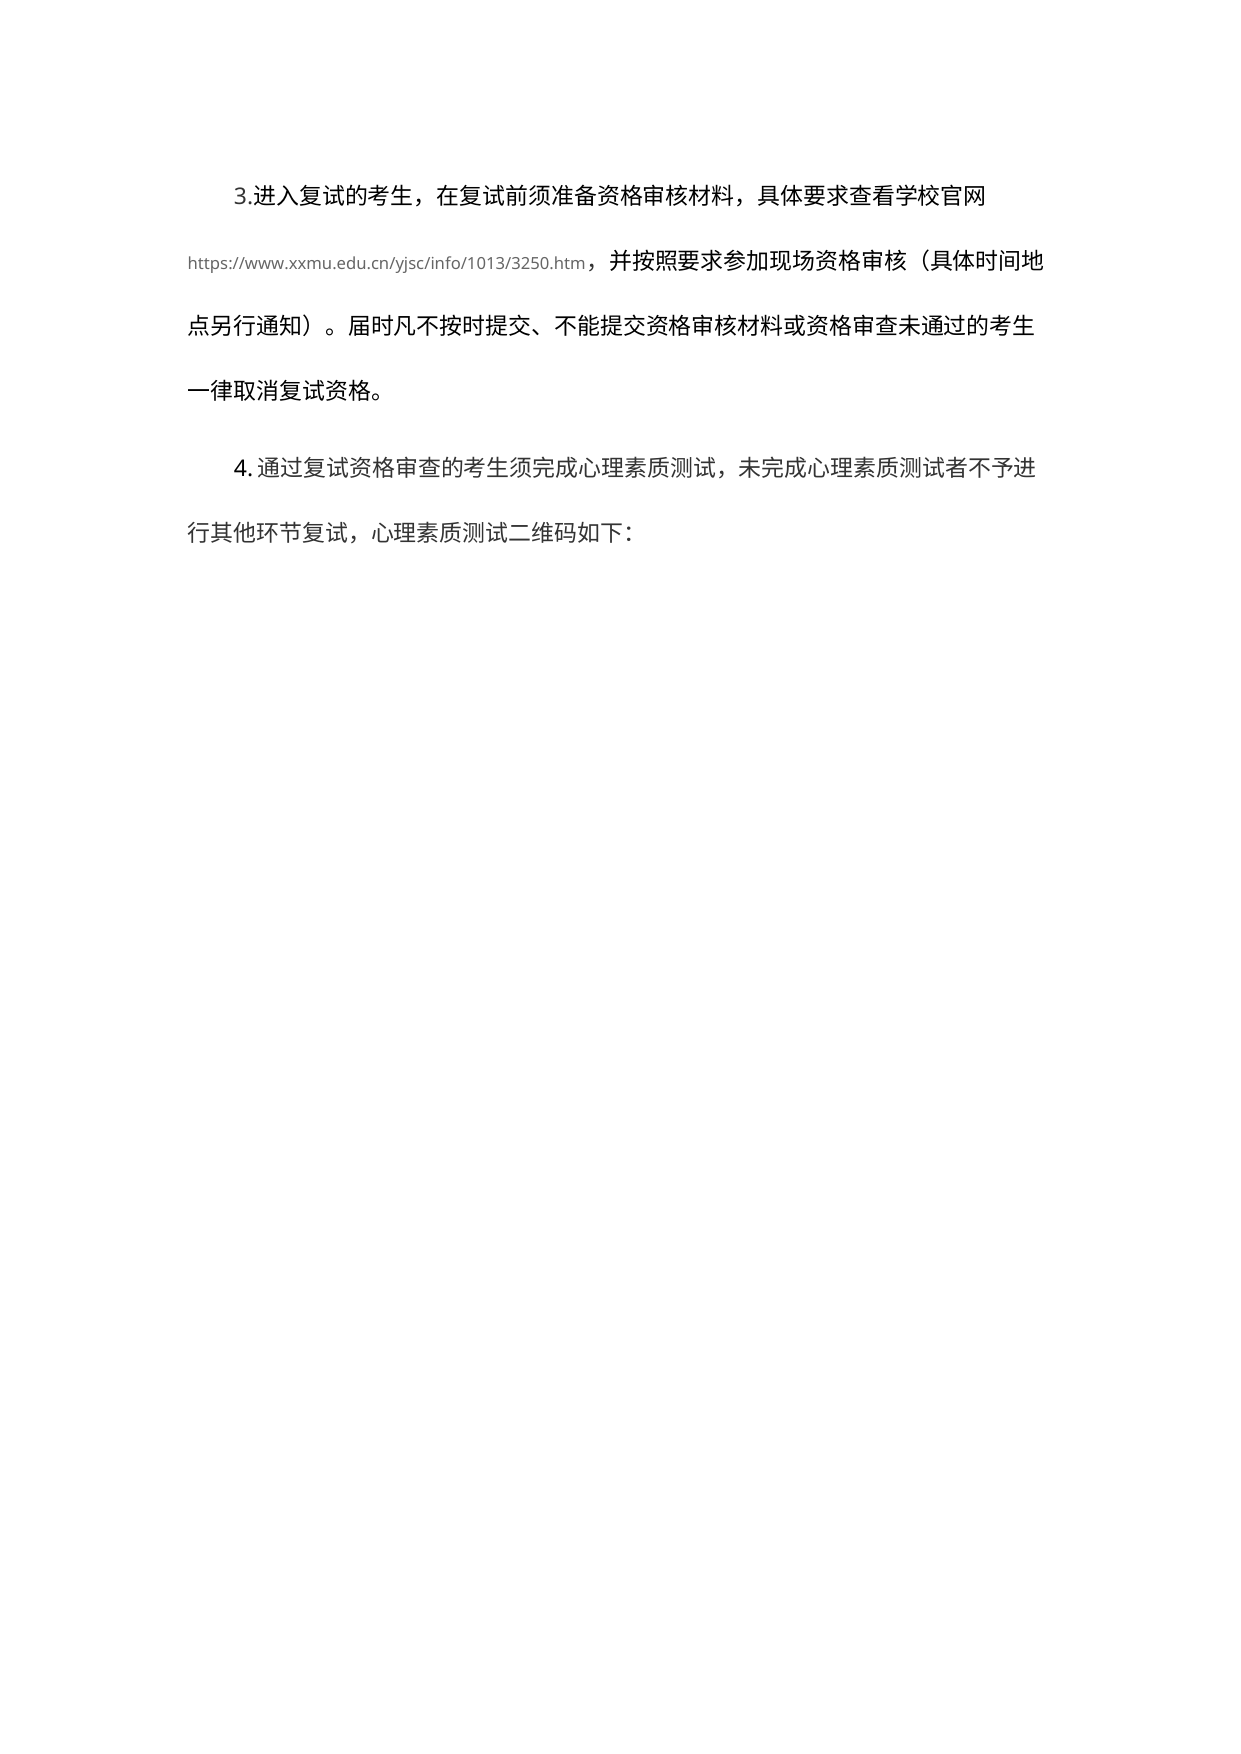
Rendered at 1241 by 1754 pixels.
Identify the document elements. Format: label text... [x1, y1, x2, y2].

text 3.进入复试的考生，在复试前须准备资格审核材料，具体要求查看学校官网https://www.xxmu.edu.cn/yjsc/info/1013/3250.htm，并按照要求参加现场资格审核（具体时间地点另行通知）。届时凡不按时提交、不能提交资格审核材料或资格审查未通过的考生一律取消复试资格。 [187, 162, 1053, 422]
text 4. 通过复试资格审查的考生须完成心理素质测试，未完成心理素质测试者不予进行其他环节复试，心理素质测试二维码如下： [187, 434, 1053, 564]
